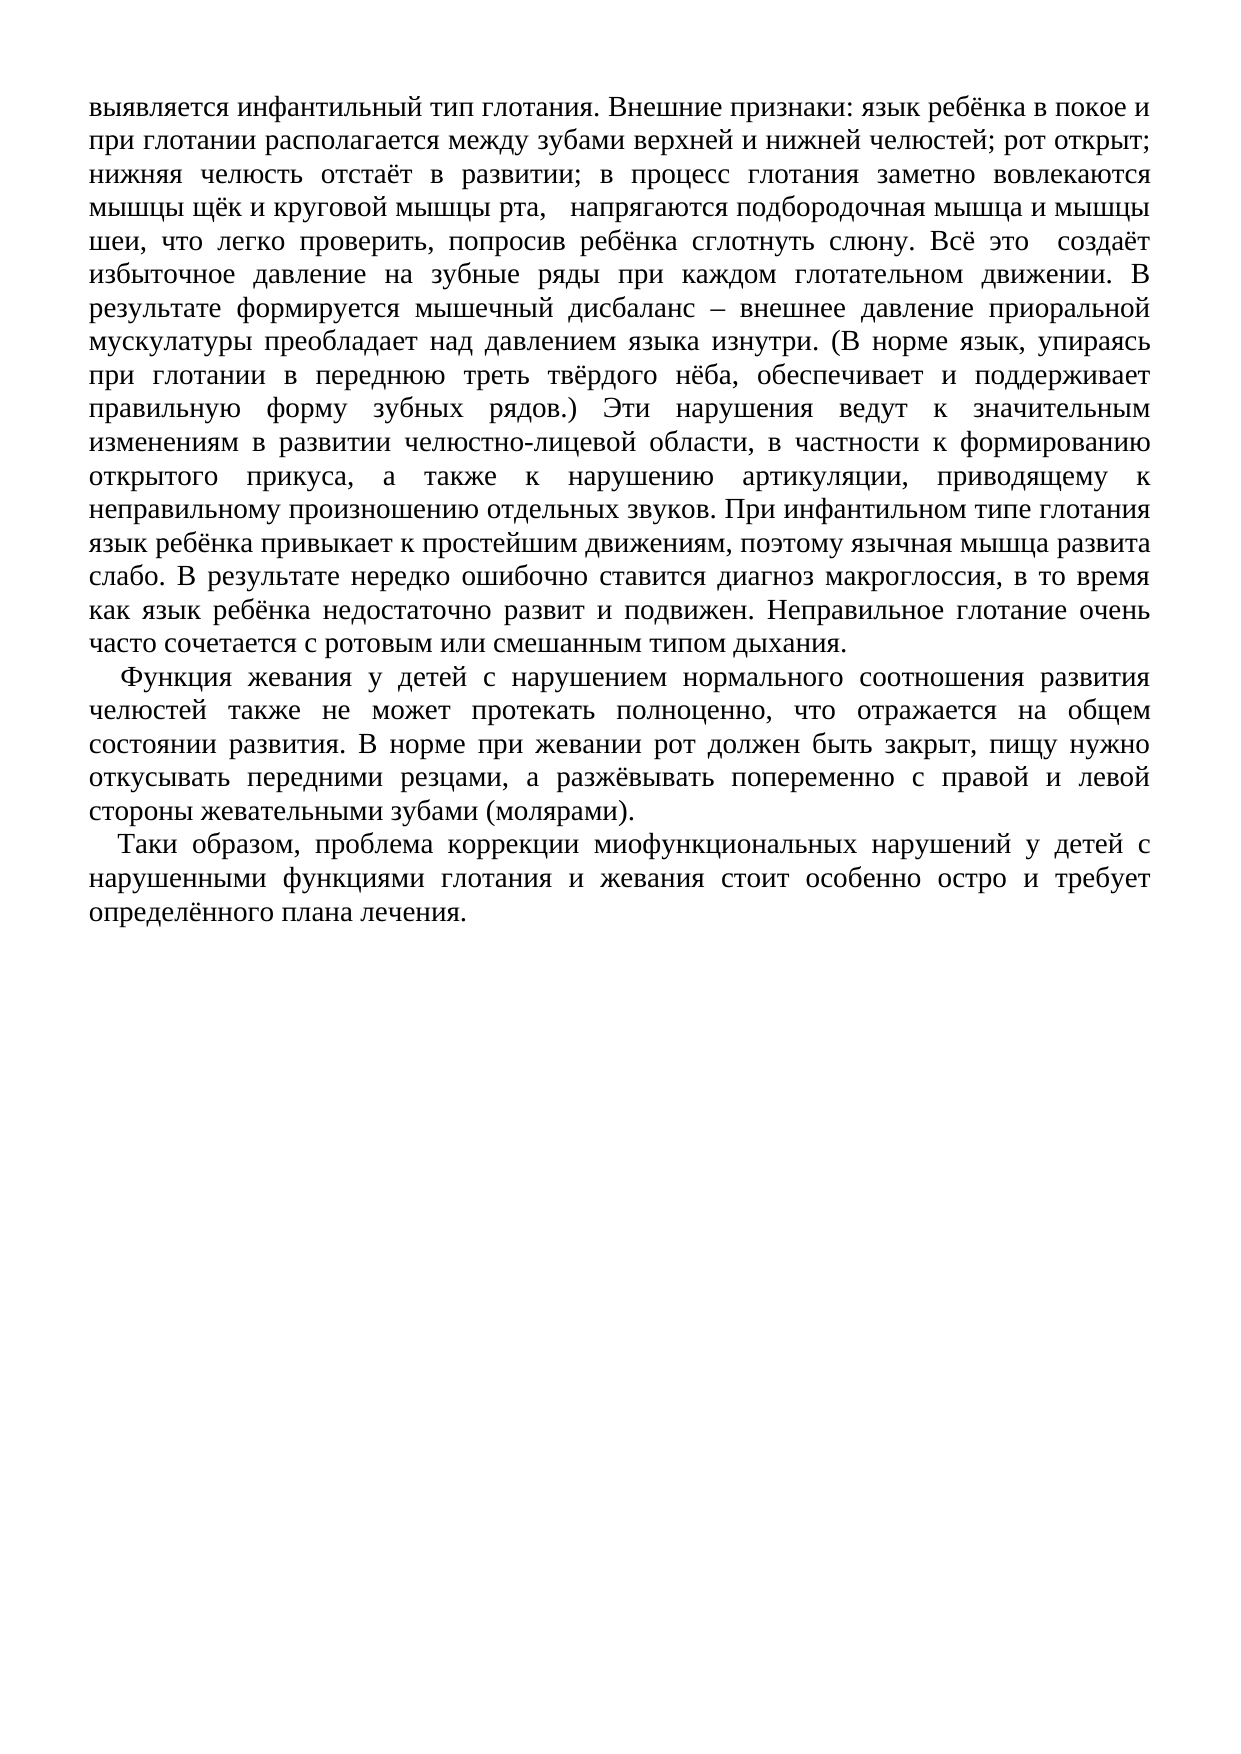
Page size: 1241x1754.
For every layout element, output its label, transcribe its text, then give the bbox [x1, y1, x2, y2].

text Таки образом, проблема коррекции миофункциональных нарушений у детей с нарушенными функциями глотания и жевания стоит особенно остро и требует определённого плана лечения. [89, 827, 1152, 927]
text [89, 89, 1152, 659]
text Функция жевания у детей с нарушением нормального соотношения развития челюстей также не может протекать полноценно, что отражается на общем состоянии развития. В норме при жевании рот должен быть закрыт, пищу нужно откусывать передними резцами, а разжёвывать попеременно с правой и левой стороны жевательными зубами (молярами). [89, 659, 1152, 827]
